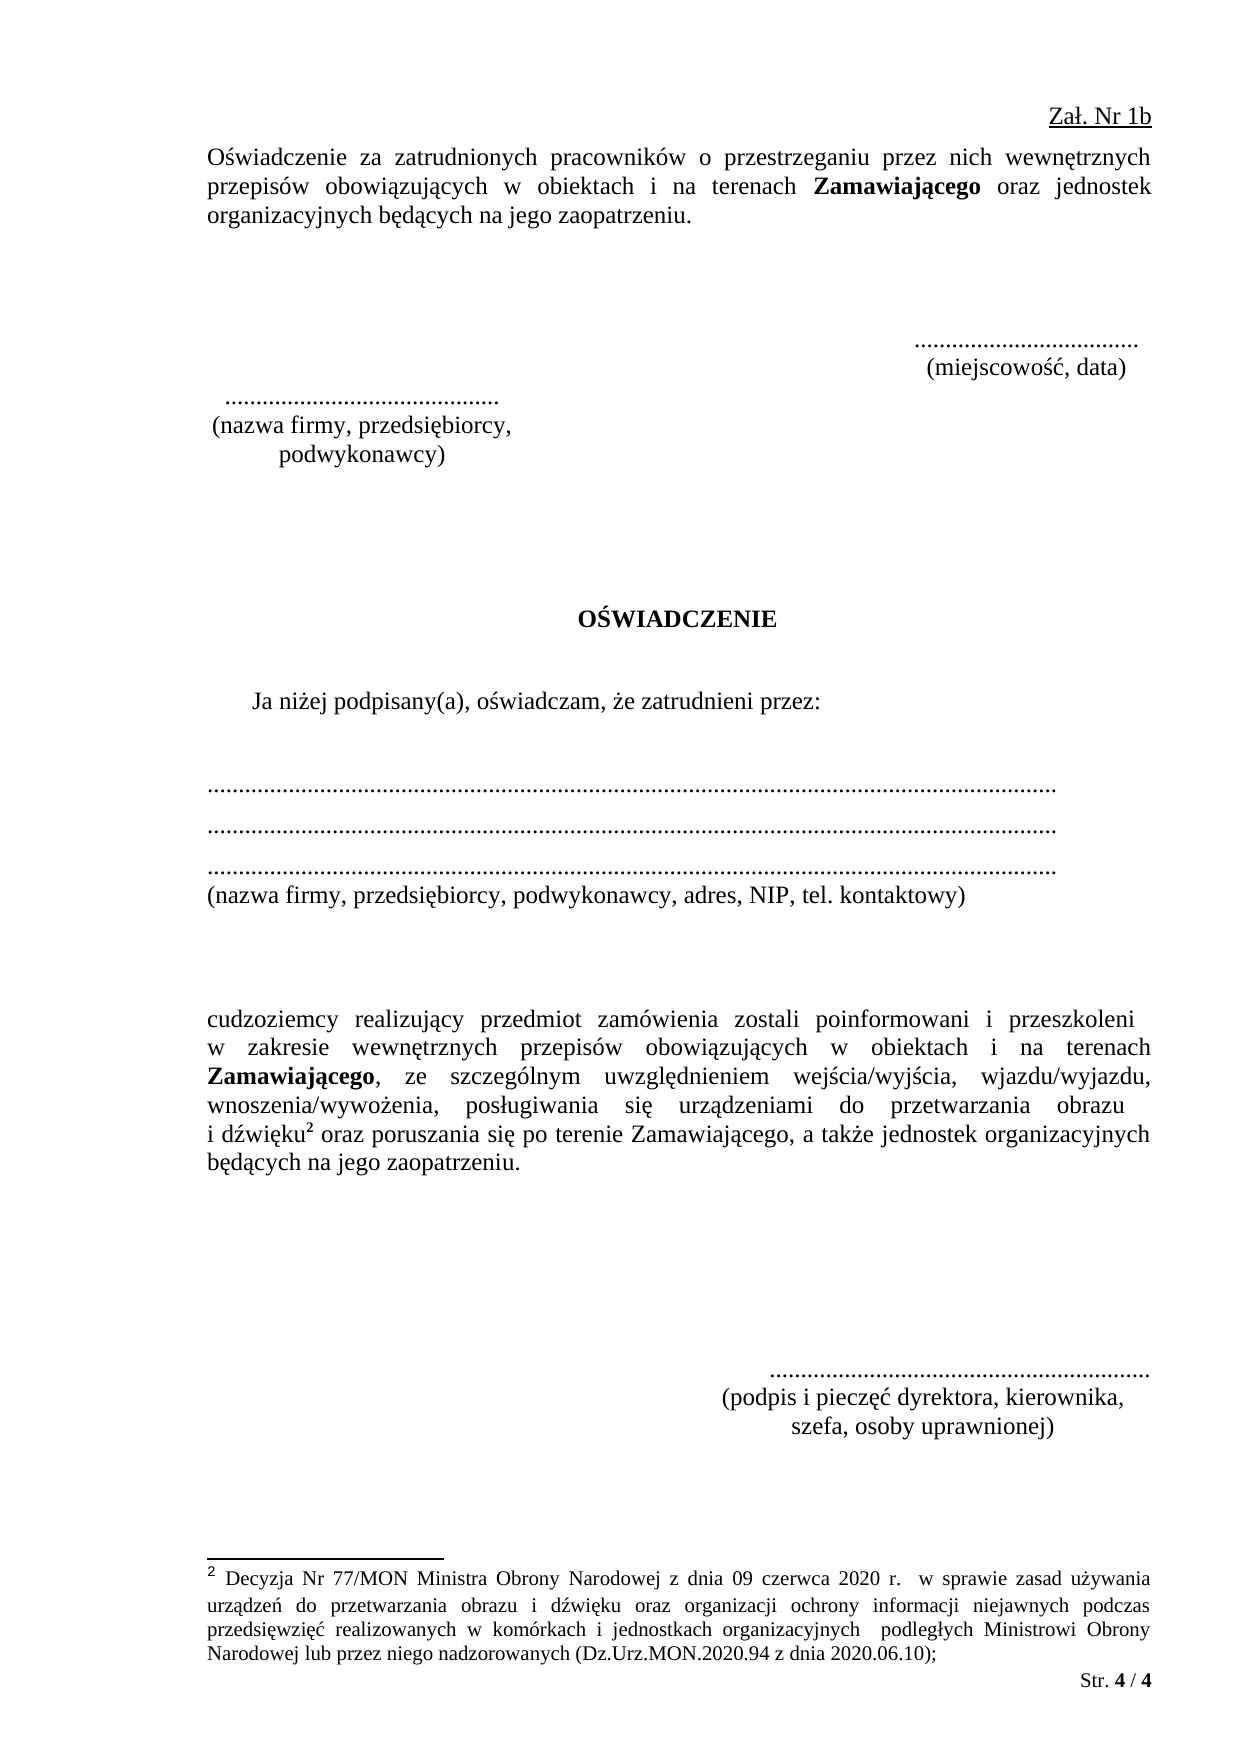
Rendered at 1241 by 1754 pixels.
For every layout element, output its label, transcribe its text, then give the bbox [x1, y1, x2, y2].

text ............................................................. [768, 1354, 1152, 1382]
text ........................................................................................................................................ [207, 810, 1152, 839]
text (podpis i pieczęć dyrektora, kierownika, szefa, osoby uprawnionej) [694, 1382, 1152, 1440]
text ........................................................................................................................................ (nazwa firmy, przedsiębiorcy, podwykonawcy, adres, NIP, tel. kontaktowy) [207, 851, 1152, 909]
text ............................................ [207, 381, 517, 410]
text (nazwa firmy, przedsiębiorcy, podwykonawcy) [207, 410, 517, 467]
text Ja niżej podpisany(a), oświadczam, że zatrudnieni przez: [252, 686, 1152, 715]
text Oświadczenie za zatrudnionych pracowników o przestrzeganiu przez nich wewnętrznych przepisów obowiązujących w obiektach i na terenach Zamawiającego oraz jednostek organizacyjnych będących na jego zaopatrzeniu. [207, 142, 1152, 229]
text Zał. Nr 1b [207, 101, 1152, 130]
text .................................... [901, 324, 1152, 352]
text ........................................................................................................................................ [207, 769, 1152, 797]
text (miejscowość, data) [901, 352, 1152, 381]
text cudzoziemcy realizujący przedmiot zamówienia zostali poinformowani i przeszkoleni w zakresie wewnętrznych przepisów obowiązujących w obiektach i na terenach Zamawiającego, ze szczególnym uwzględnieniem wejścia/wyjścia, wjazdu/wyjazdu, wnoszenia/wywożenia, posługiwania się urządzeniami do przetwarzania obrazu i dźwięku oraz poruszania się po terenie Zamawiającego, a także jednostek organizacyjnych będących na jego zaopatrzeniu. [207, 1004, 1152, 1176]
text OŚWIADCZENIE [207, 604, 777, 632]
